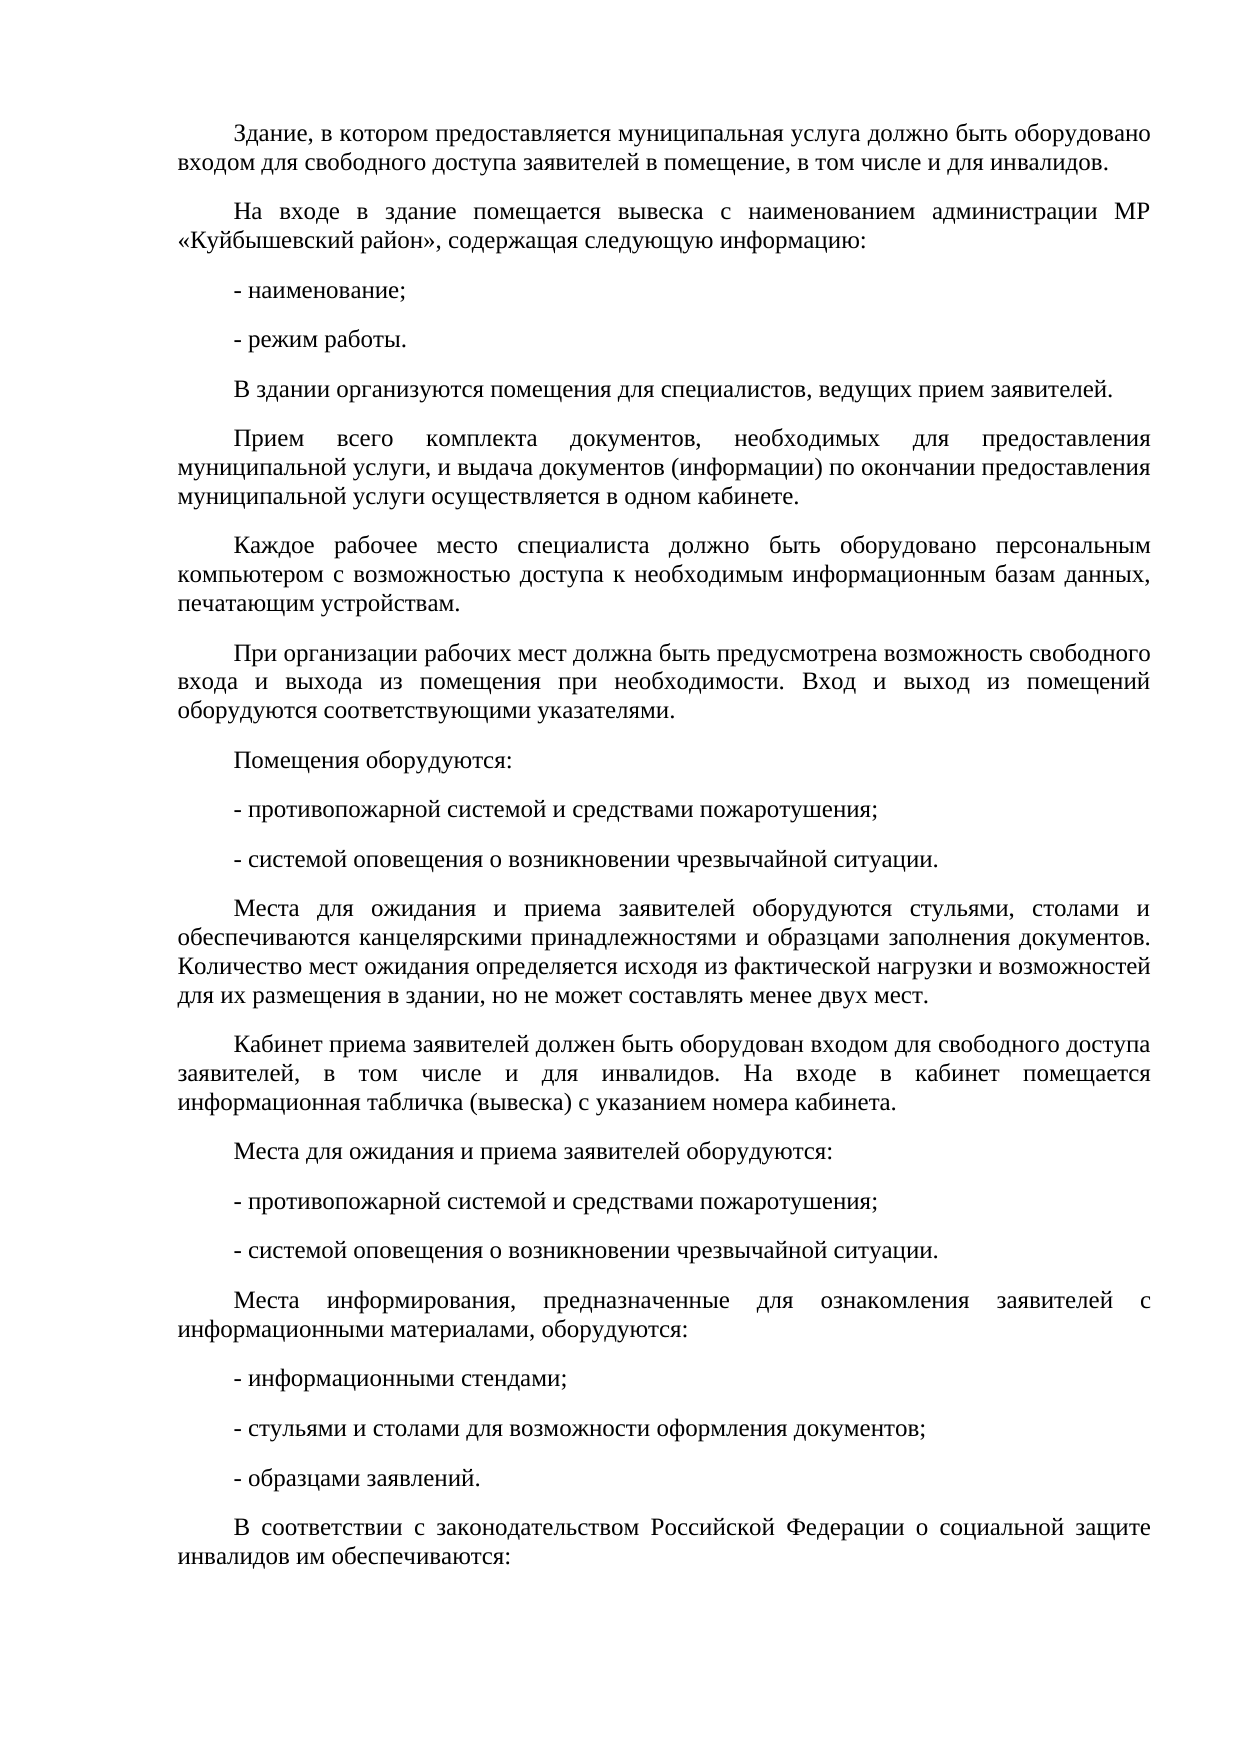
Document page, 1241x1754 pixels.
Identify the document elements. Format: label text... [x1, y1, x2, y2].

text - стульями и столами для возможности оформления документов; [177, 1413, 1152, 1442]
text В здании организуются помещения для специалистов, ведущих прием заявителей. [177, 374, 1152, 403]
text - режим работы. [177, 324, 1152, 353]
text - системой оповещения о возникновении чрезвычайной ситуации. [177, 844, 1152, 873]
text - информационными стендами; [177, 1363, 1152, 1392]
text - наименование; [177, 275, 1152, 303]
text - образцами заявлений. [177, 1463, 1152, 1491]
text На входе в здание помещается вывеска с наименованием администрации МР «Куйбышевский район», содержащая следующую информацию: [177, 196, 1152, 254]
text Здание, в котором предоставляется муниципальная услуга должно быть оборудовано входом для свободного доступа заявителей в помещение, в том числе и для инвалидов. [177, 118, 1152, 176]
text При организации рабочих мест должна быть предусмотрена возможность свободного входа и выхода из помещения при необходимости. Вход и выход из помещений оборудуются соответствующими указателями. [177, 638, 1152, 724]
text Места для ожидания и приема заявителей оборудуются: [177, 1136, 1152, 1165]
text Каждое рабочее место специалиста должно быть оборудовано персональным компьютером с возможностью доступа к необходимым информационным базам данных, печатающим устройствам. [177, 531, 1152, 617]
text Прием всего комплекта документов, необходимых для предоставления муниципальной услуги, и выдача документов (информации) по окончании предоставления муниципальной услуги осуществляется в одном кабинете. [177, 423, 1152, 510]
text Помещения оборудуются: [177, 745, 1152, 773]
text Места для ожидания и приема заявителей оборудуются стульями, столами и обеспечиваются канцелярскими принадлежностями и образцами заполнения документов. Количество мест ожидания определяется исходя из фактической нагрузки и возможностей для их размещения в здании, но не может составлять менее двух мест. [177, 893, 1152, 1008]
text - противопожарной системой и средствами пожаротушения; [177, 1186, 1152, 1215]
text Места информирования, предназначенные для ознакомления заявителей с информационными материалами, оборудуются: [177, 1285, 1152, 1343]
text - системой оповещения о возникновении чрезвычайной ситуации. [177, 1236, 1152, 1264]
text В соответствии с законодательством Российской Федерации о социальной защите инвалидов им обеспечиваются: [177, 1512, 1152, 1570]
text Кабинет приема заявителей должен быть оборудован входом для свободного доступа заявителей, в том числе и для инвалидов. На входе в кабинет помещается информационная табличка (вывеска) с указанием номера кабинета. [177, 1029, 1152, 1116]
text - противопожарной системой и средствами пожаротушения; [177, 794, 1152, 823]
